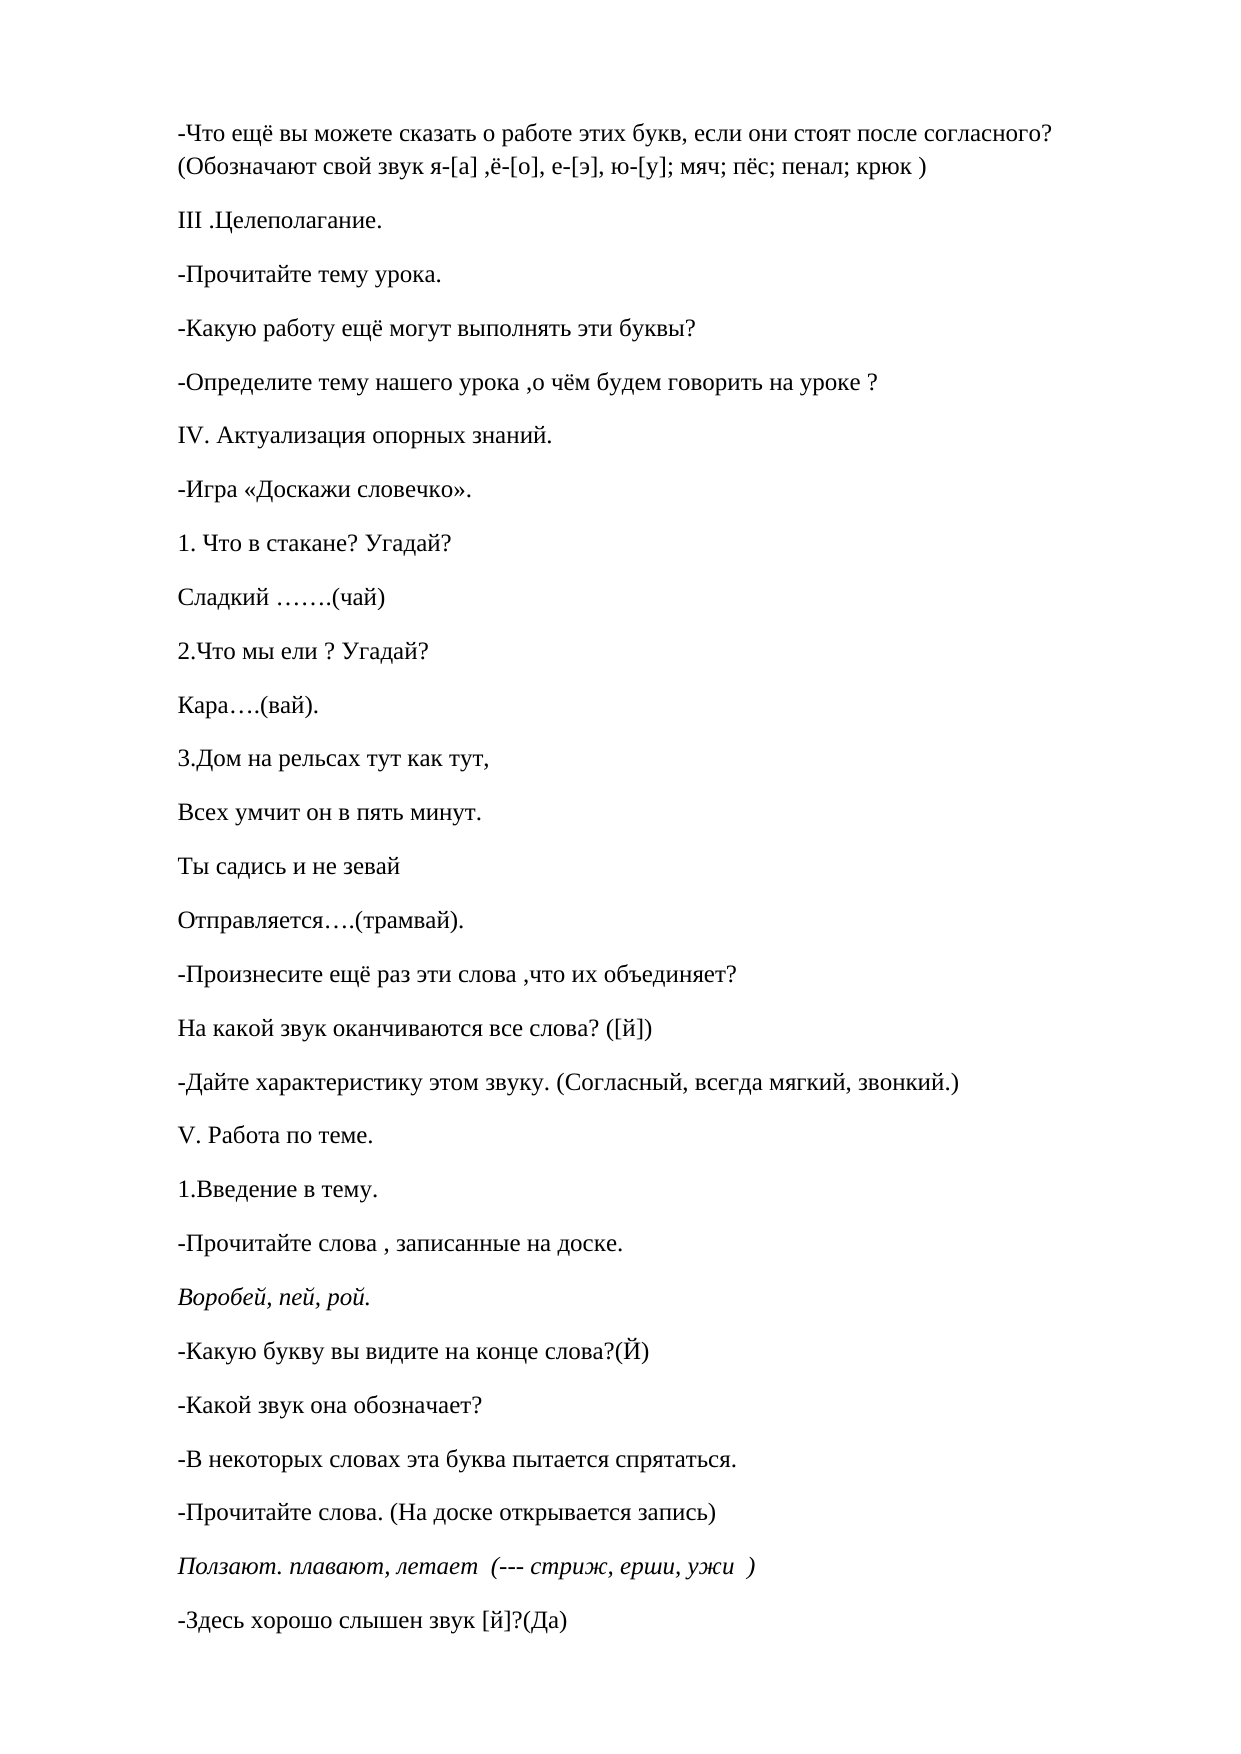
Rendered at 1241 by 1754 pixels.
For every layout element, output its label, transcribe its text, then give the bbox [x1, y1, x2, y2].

text -Прочитайте слова , записанные на доске. [177, 1228, 1152, 1257]
text 3.Дом на рельсах тут как тут, [177, 743, 1152, 772]
text Сладкий …….(чай) [177, 582, 1152, 611]
text -Произнесите ещё раз эти слова ,что их объединяет? [177, 959, 1152, 988]
text -Здесь хорошо слышен звук [й]?(Да) [177, 1605, 1152, 1634]
text -Какую работу ещё могут выполнять эти буквы? [177, 313, 1152, 341]
text -Какой звук она обозначает? [177, 1390, 1152, 1418]
text Ты садись и не зевай [177, 851, 1152, 880]
text -Определите тему нашего урока ,о чём будем говорить на уроке ? [177, 367, 1152, 395]
text V. Работа по теме. [177, 1121, 1152, 1149]
text Ползают. плавают, летает (--- стриж, ерши, ужи ) [177, 1551, 1152, 1580]
text IV. Актуализация опорных знаний. [177, 420, 1152, 449]
text Отправляется….(трамвай). [177, 905, 1152, 934]
text -Прочитайте тему урока. [177, 259, 1152, 288]
text 1.Введение в тему. [177, 1174, 1152, 1203]
text III .Целеполагание. [177, 205, 1152, 234]
text -В некоторых словах эта буква пытается спрятаться. [177, 1444, 1152, 1472]
text -Игра «Доскажи словечко». [177, 474, 1152, 503]
text -Что ещё вы можете сказать о работе этих букв, если они стоят после согласного? (Обозначают свой звук я-[а] ,ё-[о], е-[э], ю-[у]; мяч; пёс; пенал; крюк ) [177, 118, 1152, 180]
text 1. Что в стакане? Угадай? [177, 528, 1152, 557]
text 2.Что мы ели ? Угадай? [177, 636, 1152, 664]
text -Какую букву вы видите на конце слова?(Й) [177, 1336, 1152, 1365]
text Кара….(вай). [177, 690, 1152, 718]
text -Прочитайте слова. (На доске открывается запись) [177, 1497, 1152, 1526]
text Воробей, пей, рой. [177, 1282, 1152, 1311]
text Всех умчит он в пять минут. [177, 797, 1152, 826]
text -Дайте характеристику этом звуку. (Согласный, всегда мягкий, звонкий.) [177, 1067, 1152, 1095]
text На какой звук оканчиваются все слова? ([й]) [177, 1013, 1152, 1042]
